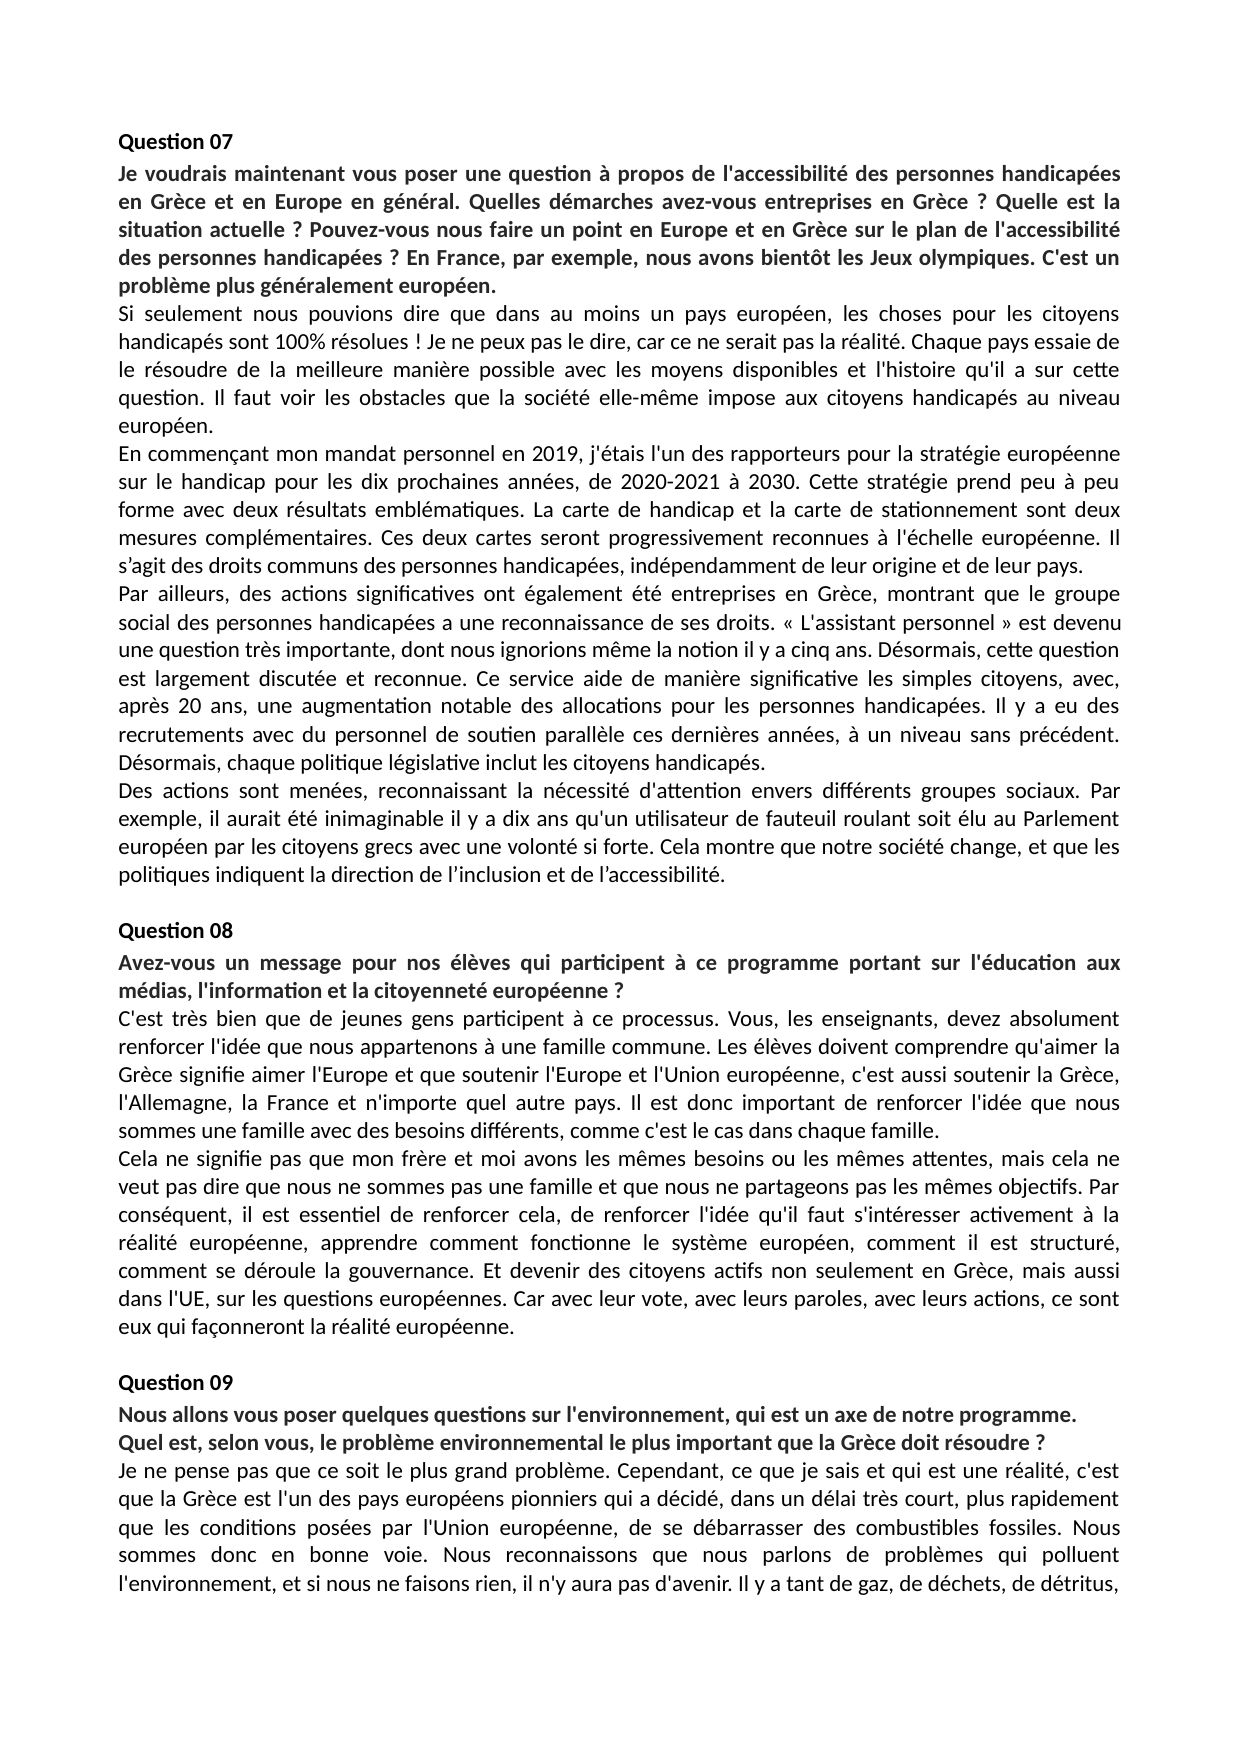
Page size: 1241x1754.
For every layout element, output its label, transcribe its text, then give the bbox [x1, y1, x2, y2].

text Par ailleurs, des actions significatives ont également été entreprises en Grèce, montrant que le groupe social des personnes handicapées a une reconnaissance de ses droits. « L'assistant personnel » est devenu une question très importante, dont nous ignorions même la notion il y a cinq ans. Désormais, cette question est largement discutée et reconnue. Ce service aide de manière significative les simples citoyens, avec, après 20 ans, une augmentation notable des allocations pour les personnes handicapées. Il y a eu des recrutements avec du personnel de soutien parallèle ces dernières années, à un niveau sans précédent. Désormais, chaque politique législative inclut les citoyens handicapés. [118, 579, 1122, 776]
text Si seulement nous pouvions dire que dans au moins un pays européen, les choses pour les citoyens handicapés sont 100% résolues ! Je ne peux pas le dire, car ce ne serait pas la réalité. Chaque pays essaie de le résoudre de la meilleure manière possible avec les moyens disponibles et l'histoire qu'il a sur cette question. Il faut voir les obstacles que la société elle-même impose aux citoyens handicapés au niveau européen. [118, 299, 1122, 439]
text C'est très bien que de jeunes gens participent à ce processus. Vous, les enseignants, devez absolument renforcer l'idée que nous appartenons à une famille commune. Les élèves doivent comprendre qu'aimer la Grèce signifie aimer l'Europe et que soutenir l'Europe et l'Union européenne, c'est aussi soutenir la Grèce, l'Allemagne, la France et n'importe quel autre pays. Il est donc important de renforcer l'idée que nous sommes une famille avec des besoins différents, comme c'est le cas dans chaque famille. [118, 1004, 1122, 1144]
text En commençant mon mandat personnel en 2019, j'étais l'un des rapporteurs pour la stratégie européenne sur le handicap pour les dix prochaines années, de 2020-2021 à 2030. Cette stratégie prend peu à peu forme avec deux résultats emblématiques. La carte de handicap et la carte de stationnement sont deux mesures complémentaires. Ces deux cartes seront progressivement reconnues à l'échelle européenne. Il s’agit des droits communs des personnes handicapées, indépendamment de leur origine et de leur pays. [118, 439, 1122, 579]
text Question 09 [118, 1368, 1122, 1396]
text Question 07 [118, 127, 1122, 155]
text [118, 1457, 1122, 1597]
text Nous allons vous poser quelques questions sur l'environnement, qui est un axe de notre programme. [118, 1401, 1122, 1428]
text Je voudrais maintenant vous poser une question à propos de l'accessibilité des personnes handicapées en Grèce et en Europe en général. Quelles démarches avez-vous entreprises en Grèce ? Quelle est la situation actuelle ? Pouvez-vous nous faire un point en Europe et en Grèce sur le plan de l'accessibilité des personnes handicapées ? En France, par exemple, nous avons bientôt les Jeux olympiques. C'est un problème plus généralement européen. [118, 159, 1122, 299]
text Question 08 [118, 916, 1122, 944]
text Des actions sont menées, reconnaissant la nécessité d'attention envers différents groupes sociaux. Par exemple, il aurait été inimaginable il y a dix ans qu'un utilisateur de fauteuil roulant soit élu au Parlement européen par les citoyens grecs avec une volonté si forte. Cela montre que notre société change, et que les politiques indiquent la direction de l’inclusion et de l’accessibilité. [118, 776, 1122, 888]
text Cela ne signifie pas que mon frère et moi avons les mêmes besoins ou les mêmes attentes, mais cela ne veut pas dire que nous ne sommes pas une famille et que nous ne partageons pas les mêmes objectifs. Par conséquent, il est essentiel de renforcer cela, de renforcer l'idée qu'il faut s'intéresser activement à la réalité européenne, apprendre comment fonctionne le système européen, comment il est structuré, comment se déroule la gouvernance. Et devenir des citoyens actifs non seulement en Grèce, mais aussi dans l'UE, sur les questions européennes. Car avec leur vote, avec leurs paroles, avec leurs actions, ce sont eux qui façonneront la réalité européenne. [118, 1144, 1122, 1340]
text Avez-vous un message pour nos élèves qui participent à ce programme portant sur l'éducation aux médias, l'information et la citoyenneté européenne ? [118, 948, 1122, 1004]
text Quel est, selon vous, le problème environnemental le plus important que la Grèce doit résoudre ? [118, 1428, 1122, 1457]
